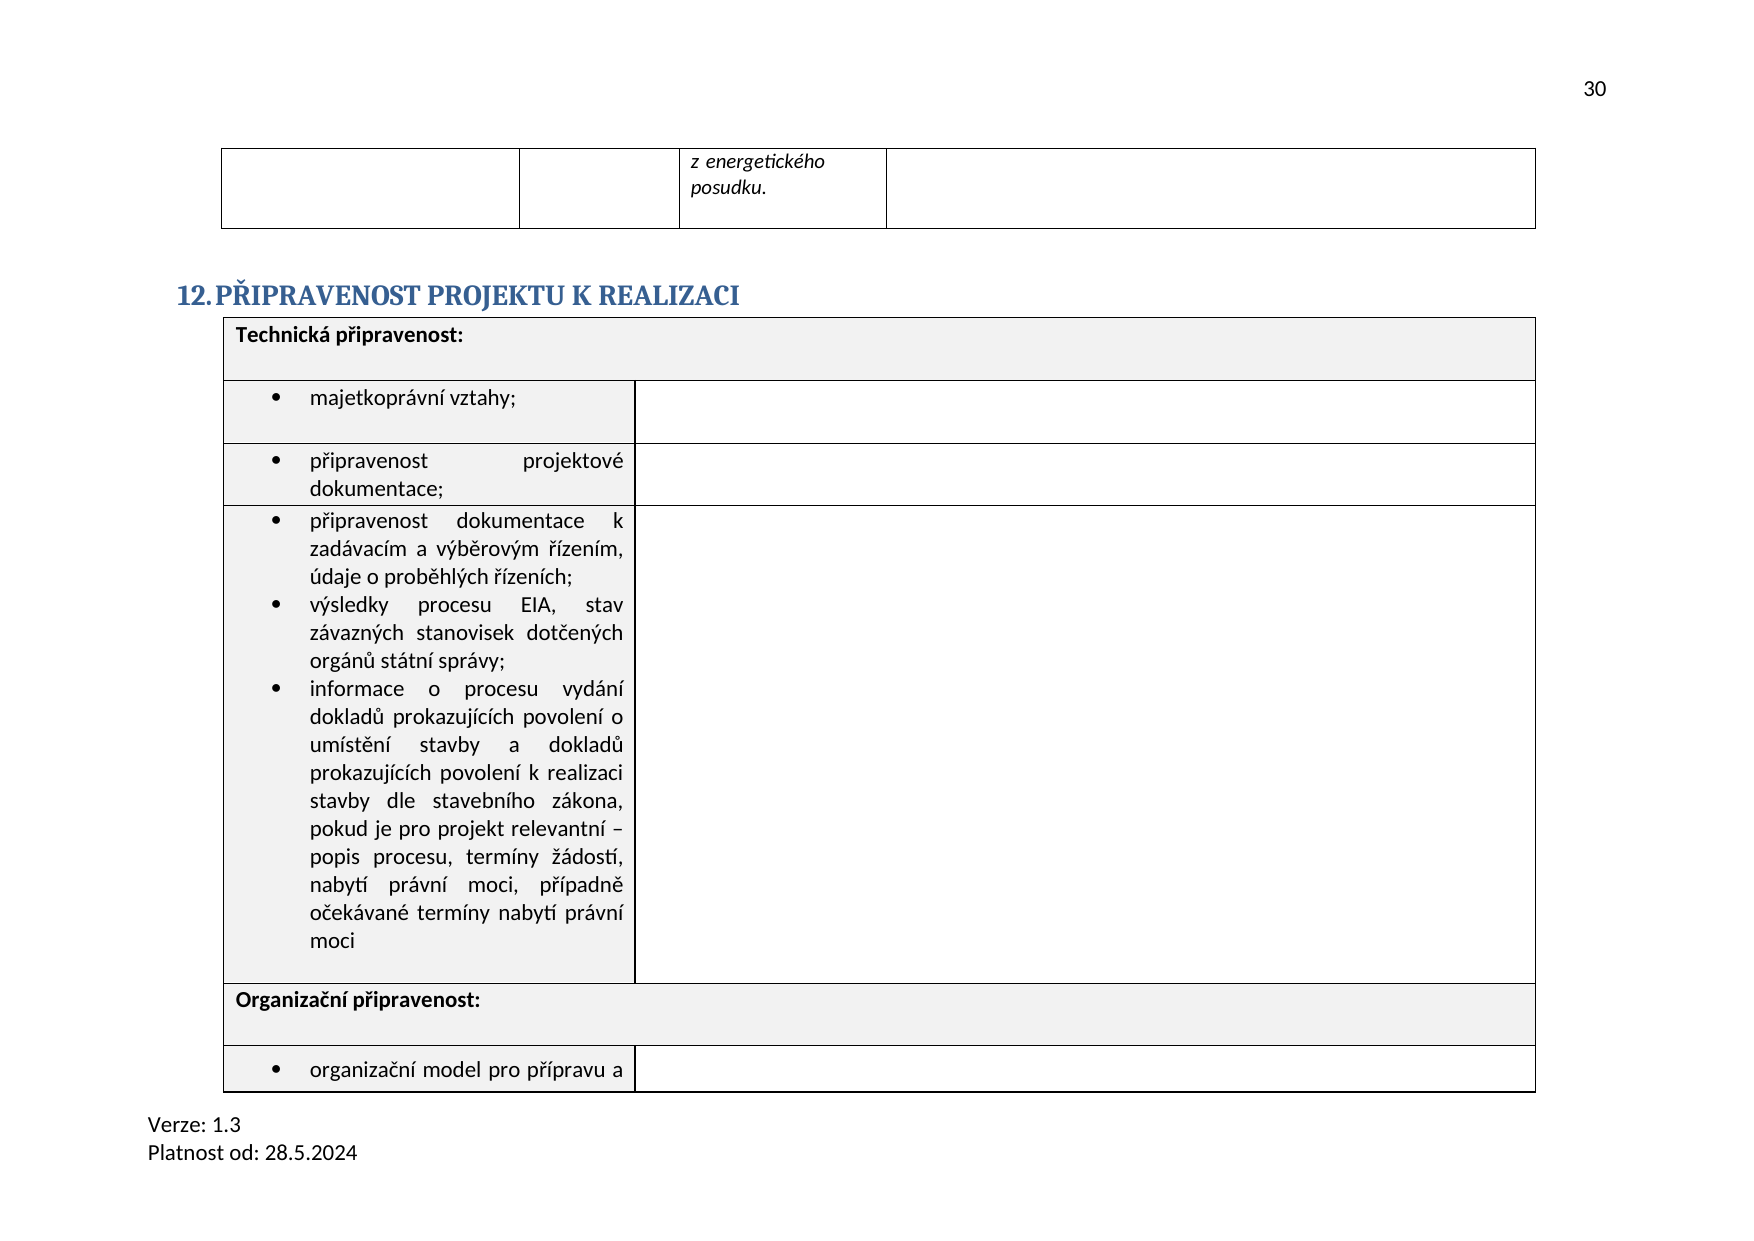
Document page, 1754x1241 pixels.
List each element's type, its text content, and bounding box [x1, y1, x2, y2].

table_cell [636, 444, 1535, 505]
table_cell [887, 149, 1535, 228]
table_cell majetkoprávní vztahy; [224, 381, 634, 442]
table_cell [222, 149, 519, 228]
table_cell [636, 381, 1535, 442]
table_cell [636, 506, 1535, 982]
table_header Technická připravenost: [224, 318, 1535, 380]
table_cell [224, 1046, 634, 1091]
table_cell [636, 1046, 1535, 1091]
table_cell Organizační připravenost: [224, 984, 1535, 1045]
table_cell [680, 149, 886, 228]
subtitle Připravenost projektu k realizaci [177, 279, 1606, 312]
table_cell připravenost projektové dokumentace; [224, 444, 634, 505]
table_cell připravenost dokumentace k zadávacím a výběrovým řízením, údaje o proběhlých řízeních; výsledky procesu EIA, stav závazných stanovisek dotčených orgánů státní správy; informace o procesu vydání dokladů prokazujících povolení o umístění stavby a dokladů prokazujících povolení k realizaci stavby dle stavebního zákona, pokud je pro projekt relevantní – popis procesu, termíny žádostí, nabytí právní moci, případně očekávané termíny nabytí právní moci [224, 506, 634, 982]
table_cell [520, 149, 679, 228]
